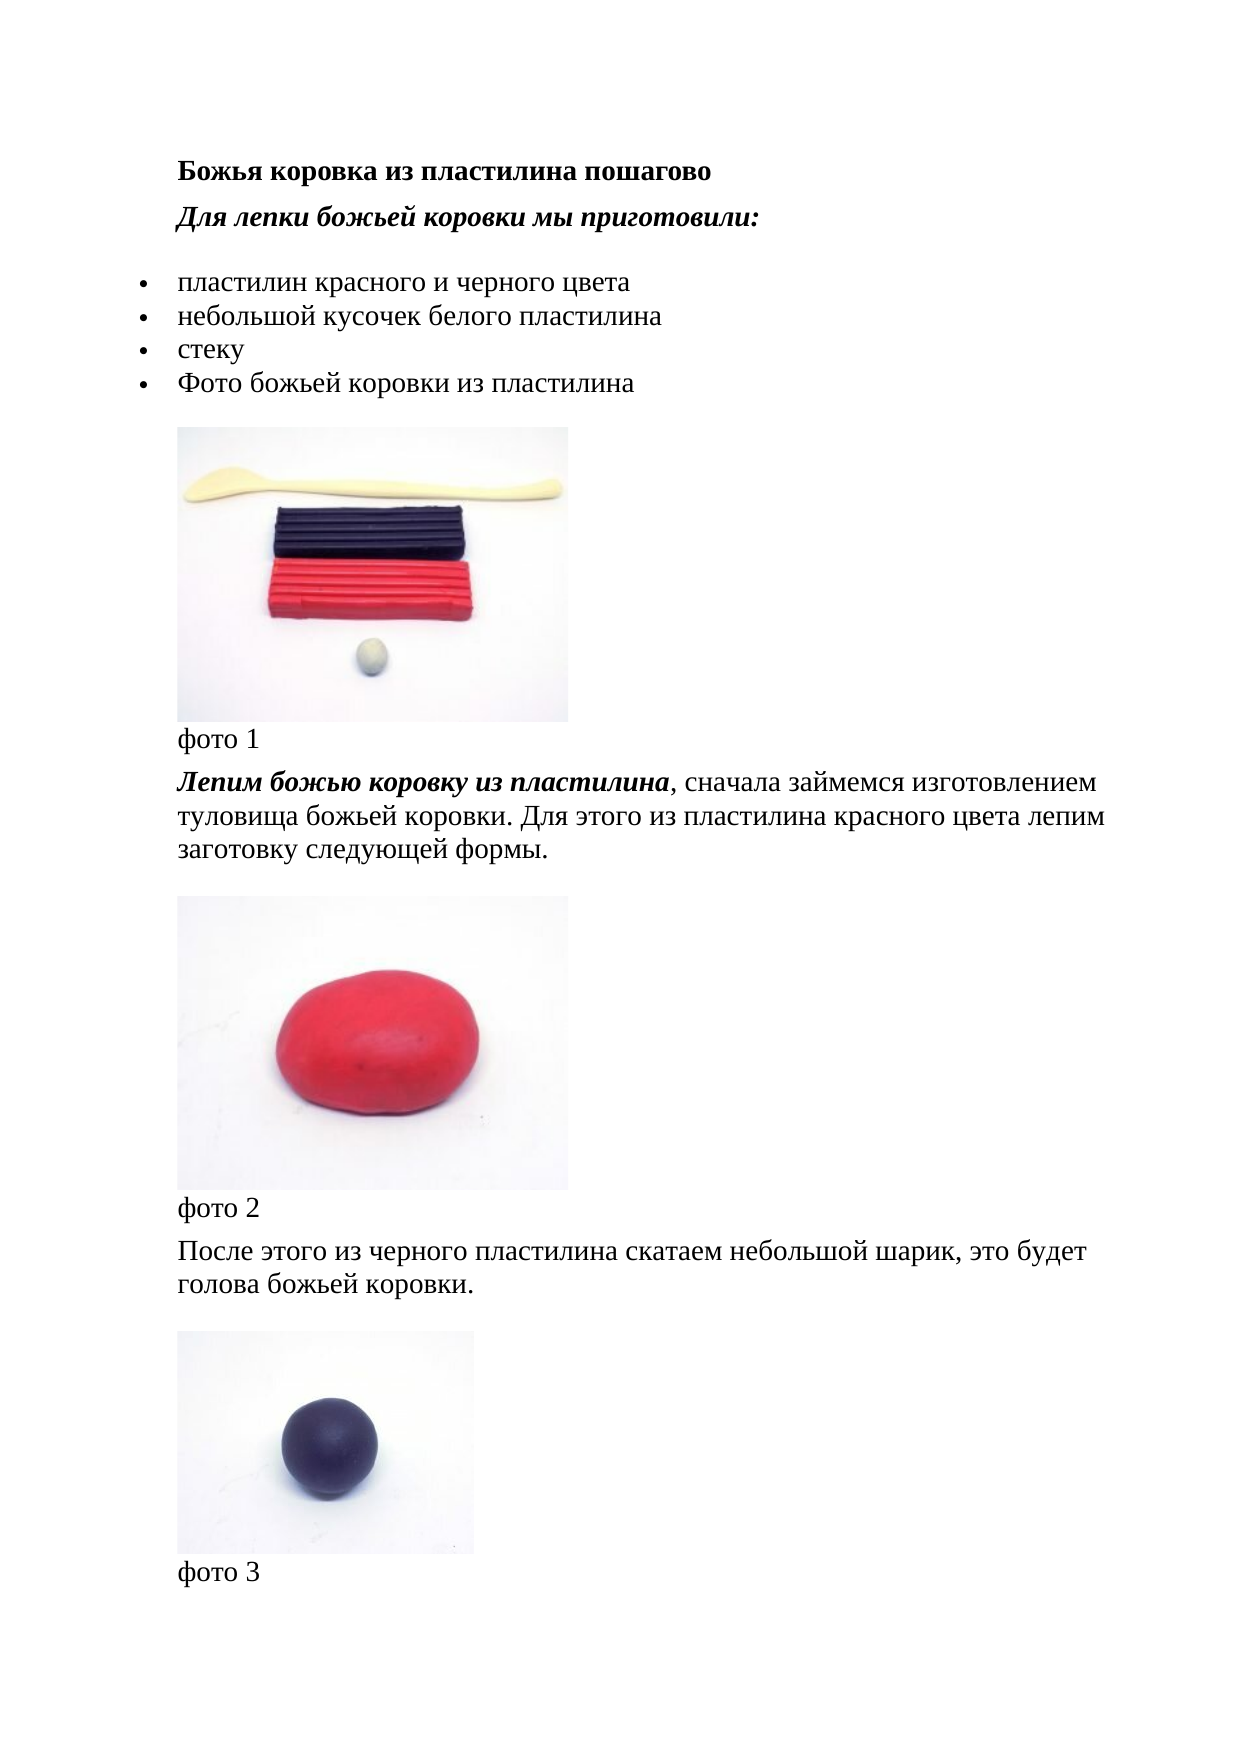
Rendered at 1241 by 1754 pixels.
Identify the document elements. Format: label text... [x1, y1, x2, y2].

list пластилин красного и черного цвета [140, 264, 1152, 298]
list стеку [140, 331, 1152, 365]
list Фото божьей коровки из пластилина [140, 365, 1152, 398]
picture [177, 427, 569, 722]
text фото 1 [177, 721, 1152, 755]
text Божья коровка из пластилина пошагово [177, 118, 1152, 187]
list небольшой кусочек белого пластилина [140, 298, 1152, 331]
text Лепим божью коровку из пластилина, сначала займемся изготовлением туловища божьей коровки. Для этого из пластилина красного цвета лепим заготовку следующей формы. [177, 764, 1152, 865]
picture [177, 896, 569, 1190]
picture [177, 1331, 474, 1554]
text Для лепки божьей коровки мы приготовили: [177, 199, 1152, 233]
text фото 3 [177, 1554, 1152, 1587]
text После этого из черного пластилина скатаем небольшой шарик, это будет голова божьей коровки. [177, 1233, 1152, 1300]
text фото 2 [177, 1190, 1152, 1223]
